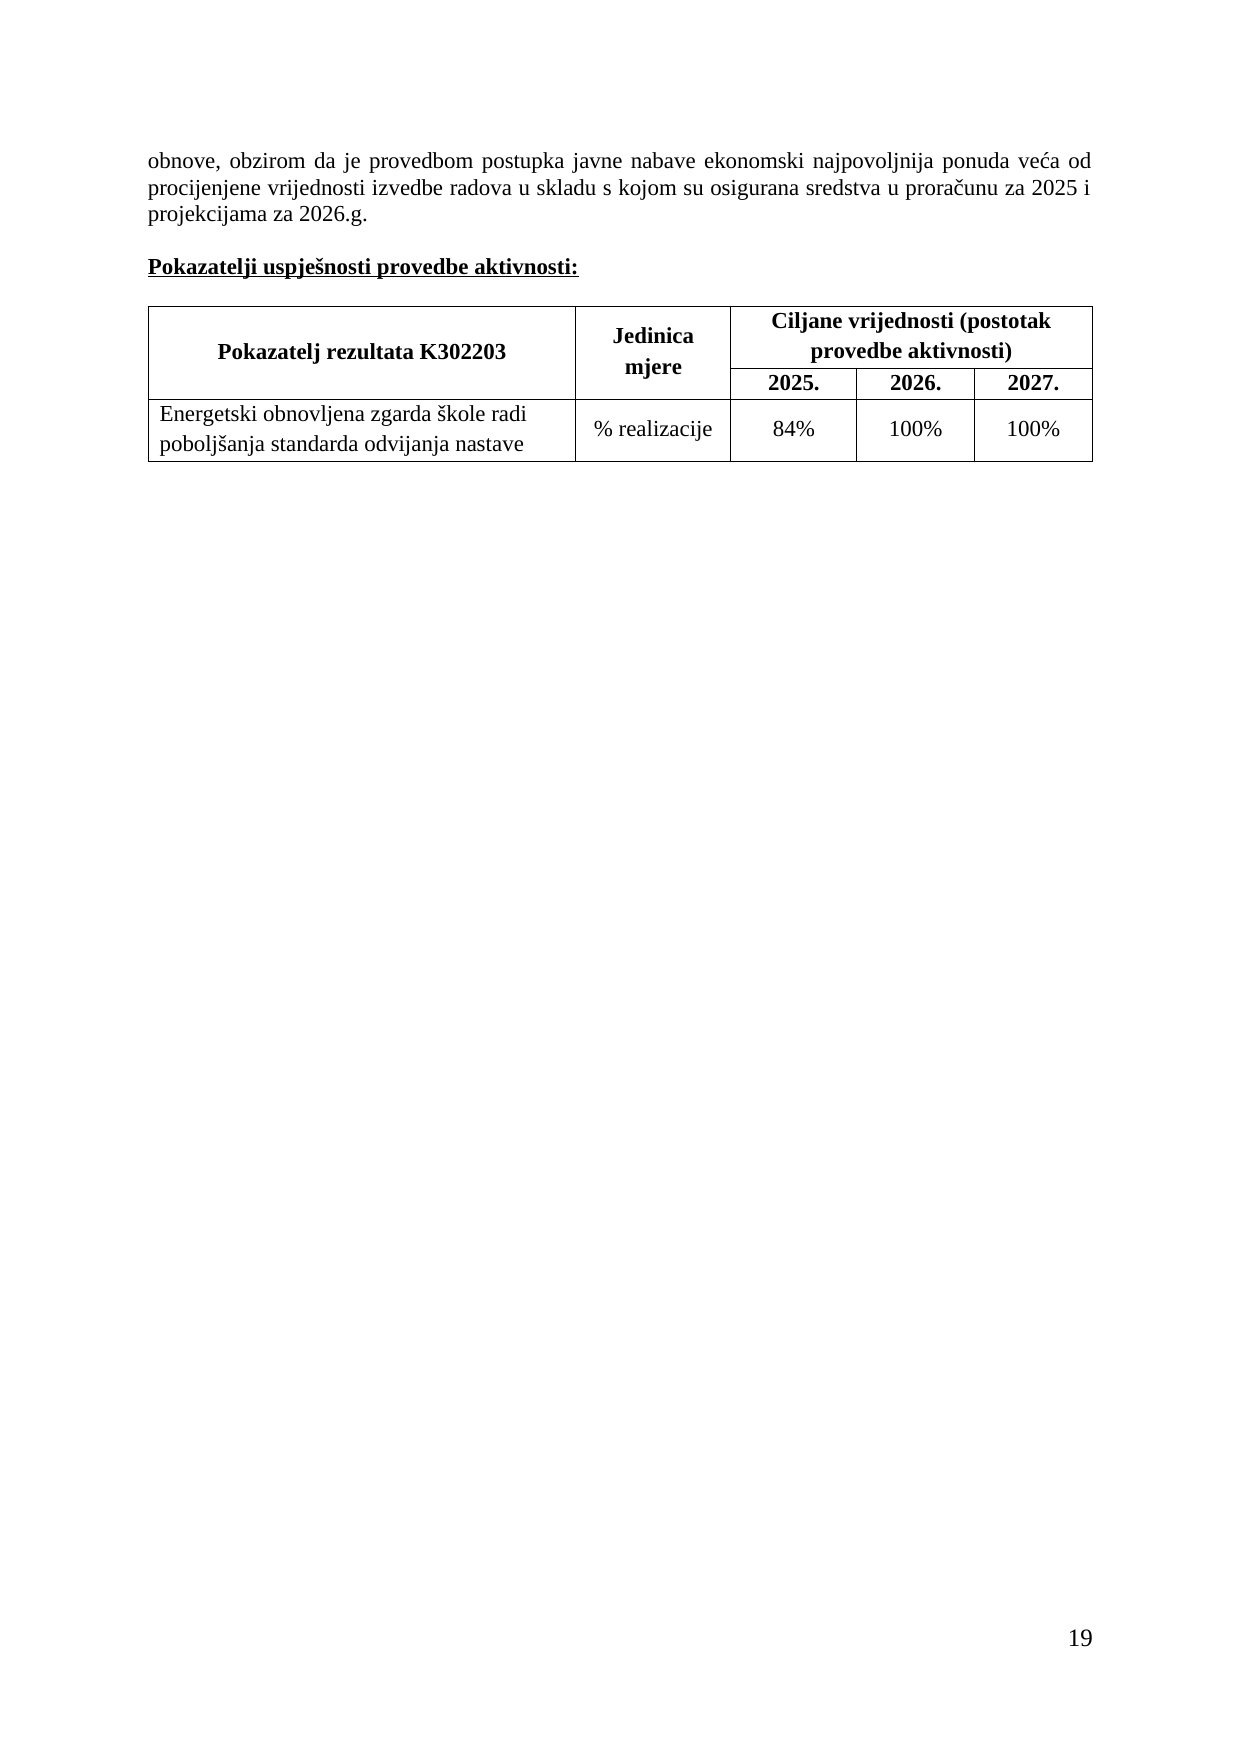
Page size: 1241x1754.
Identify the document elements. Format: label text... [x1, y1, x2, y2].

table_cell 2025. [731, 369, 856, 399]
table_cell 2027. [975, 369, 1092, 399]
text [148, 148, 1093, 227]
table_cell 100% [857, 400, 974, 461]
table_cell 84% [731, 400, 856, 461]
table_header Pokazatelj rezultata K302203 [149, 307, 575, 399]
table_cell 2026. [857, 369, 974, 399]
table_cell 100% [975, 400, 1092, 461]
table_cell Energetski obnovljena zgarda škole radi poboljšanja standarda odvijanja nastave [149, 400, 575, 461]
text Pokazatelji uspješnosti provedbe aktivnosti: [148, 253, 1093, 279]
table_header Ciljane vrijednosti (postotak provedbe aktivnosti) [731, 307, 1092, 368]
table_cell % realizacije [576, 400, 730, 461]
table_header Jedinica mjere [576, 307, 730, 399]
